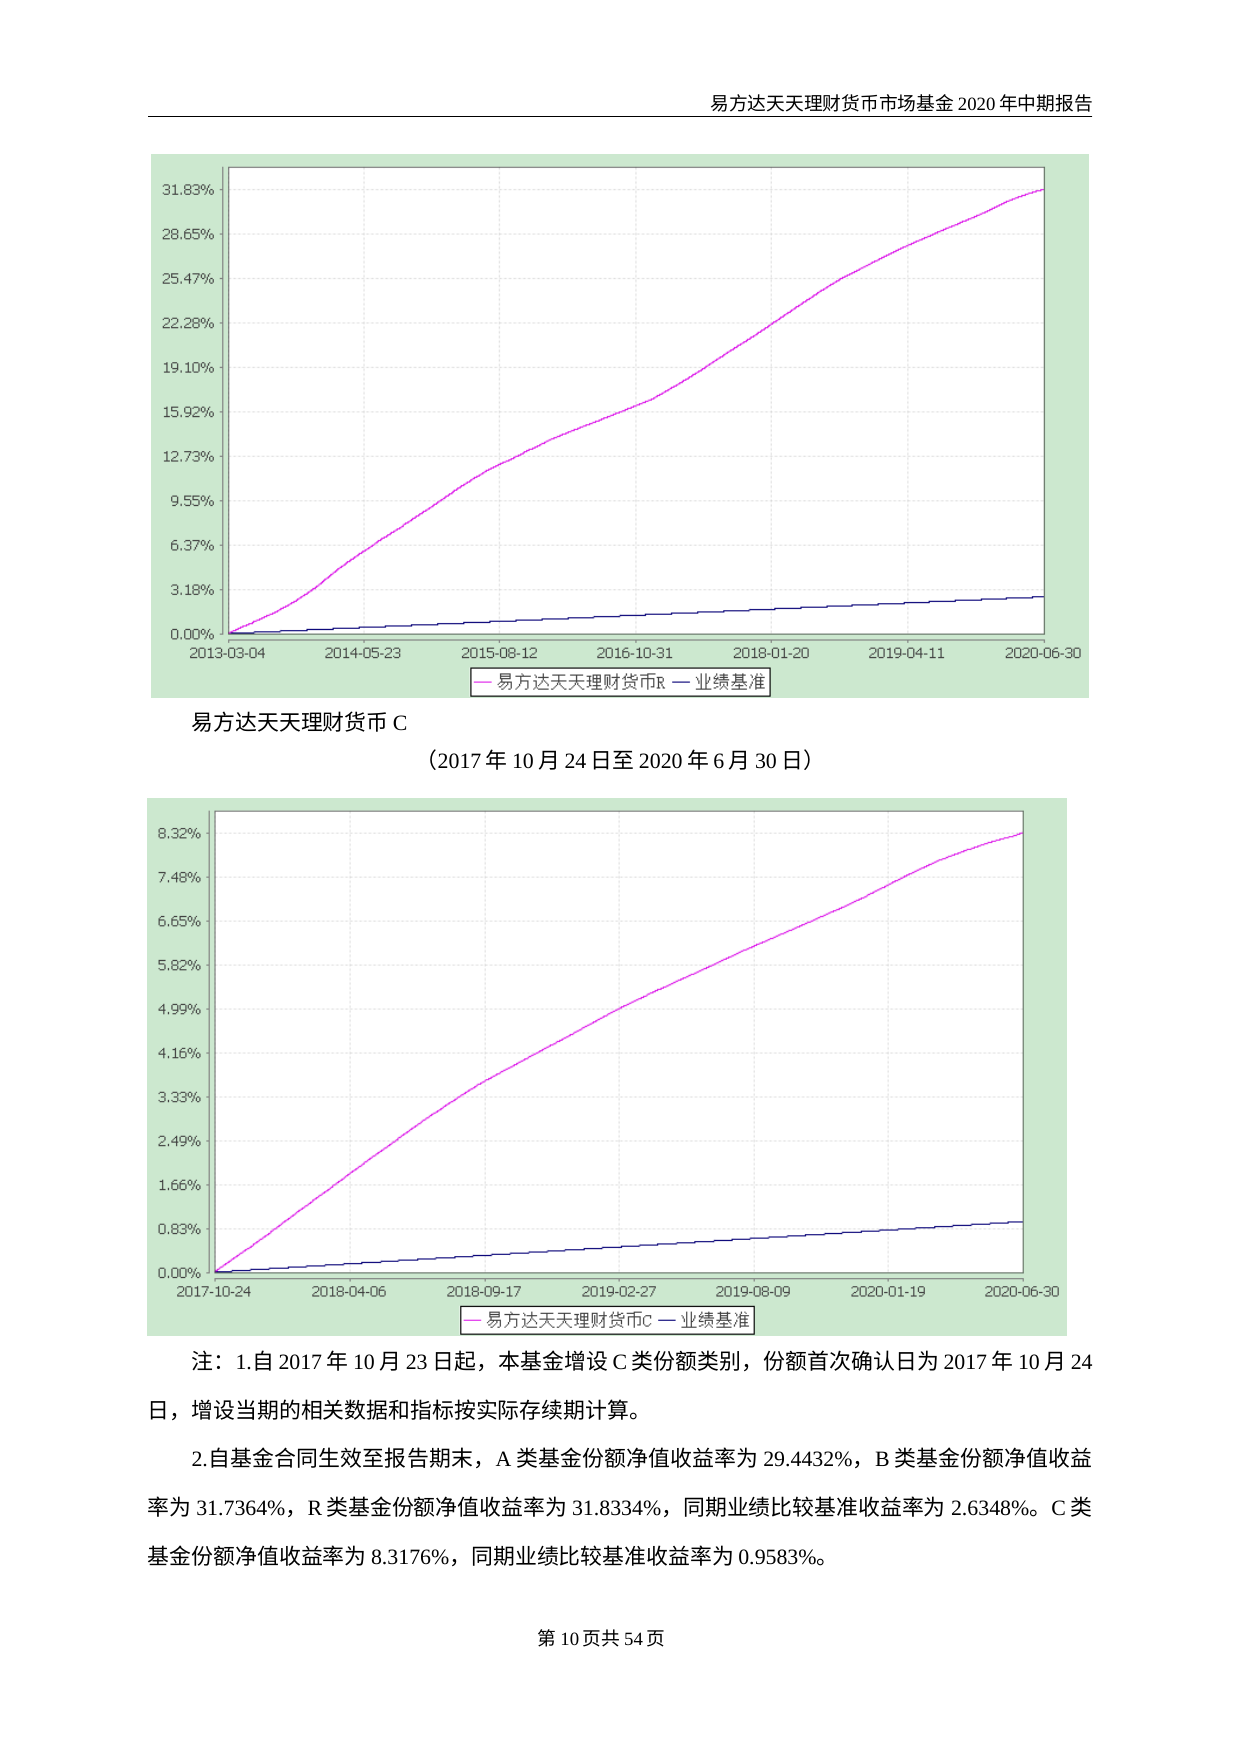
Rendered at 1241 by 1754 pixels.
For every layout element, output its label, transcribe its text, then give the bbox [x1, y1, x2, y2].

picture [151, 154, 1089, 698]
text 2.自基金合同生效至报告期末，A类基金份额净值收益率为29.4432%，B类基金份额净值收益率为31.7364%，R类基金份额净值收益率为31.8334%，同期业绩比较基准收益率为2.6348%。C类基金份额净值收益率为8.3176%，同期业绩比较基准收益率为0.9583%。 [148, 1441, 1092, 1571]
picture [147, 798, 1067, 1336]
text （2017年10月24日至2020年6月30日） [148, 743, 1092, 775]
text 注：1.自2017年10月23日起，本基金增设C类份额类别，份额首次确认日为2017年10月24日，增设当期的相关数据和指标按实际存续期计算。 [148, 1344, 1092, 1425]
text 易方达天天理财货币C [148, 705, 1092, 737]
